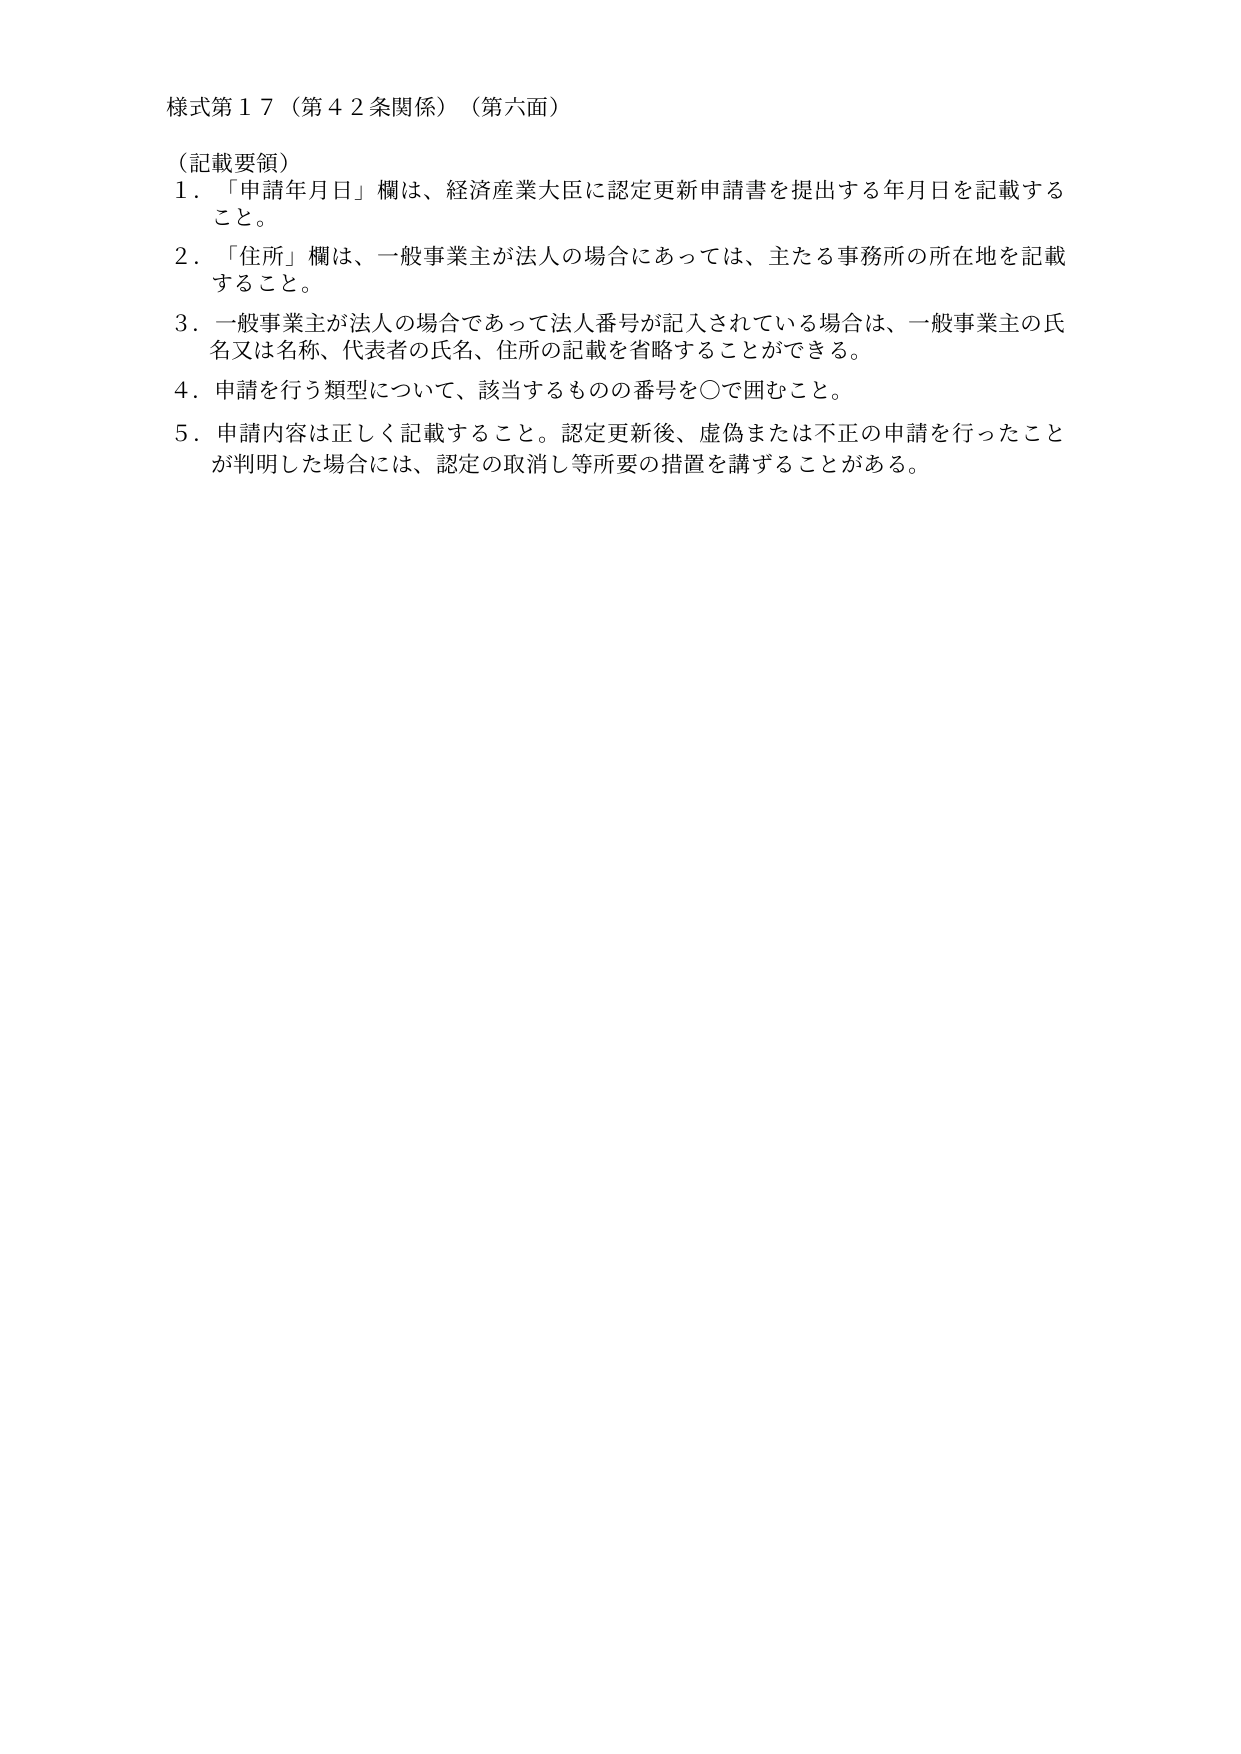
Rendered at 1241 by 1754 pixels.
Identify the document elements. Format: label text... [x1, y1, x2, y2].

text （記載要領） [167, 149, 996, 176]
text １．「申請年月日」欄は、経済産業大臣に認定更新申請書を提出する年月日を記載すること。 [170, 176, 1067, 231]
text ２．「住所」欄は、一般事業主が法人の場合にあっては、主たる事務所の所在地を記載すること。 [170, 243, 1067, 297]
text ４．申請を行う類型について、該当するものの番号を○で囲むこと。 [170, 376, 1067, 403]
text ５．申請内容は正しく記載すること。認定更新後、虚偽または不正の申請を行ったことが判明した場合には、認定の取消し等所要の措置を講ずることがある。 [170, 416, 1068, 479]
text 様式第１７（第４２条関係）（第六面） [167, 89, 1070, 122]
text ３．一般事業主が法人の場合であって法人番号が記入されている場合は、一般事業主の氏名又は名称、代表者の氏名、住所の記載を省略することができる。 [170, 310, 1067, 364]
